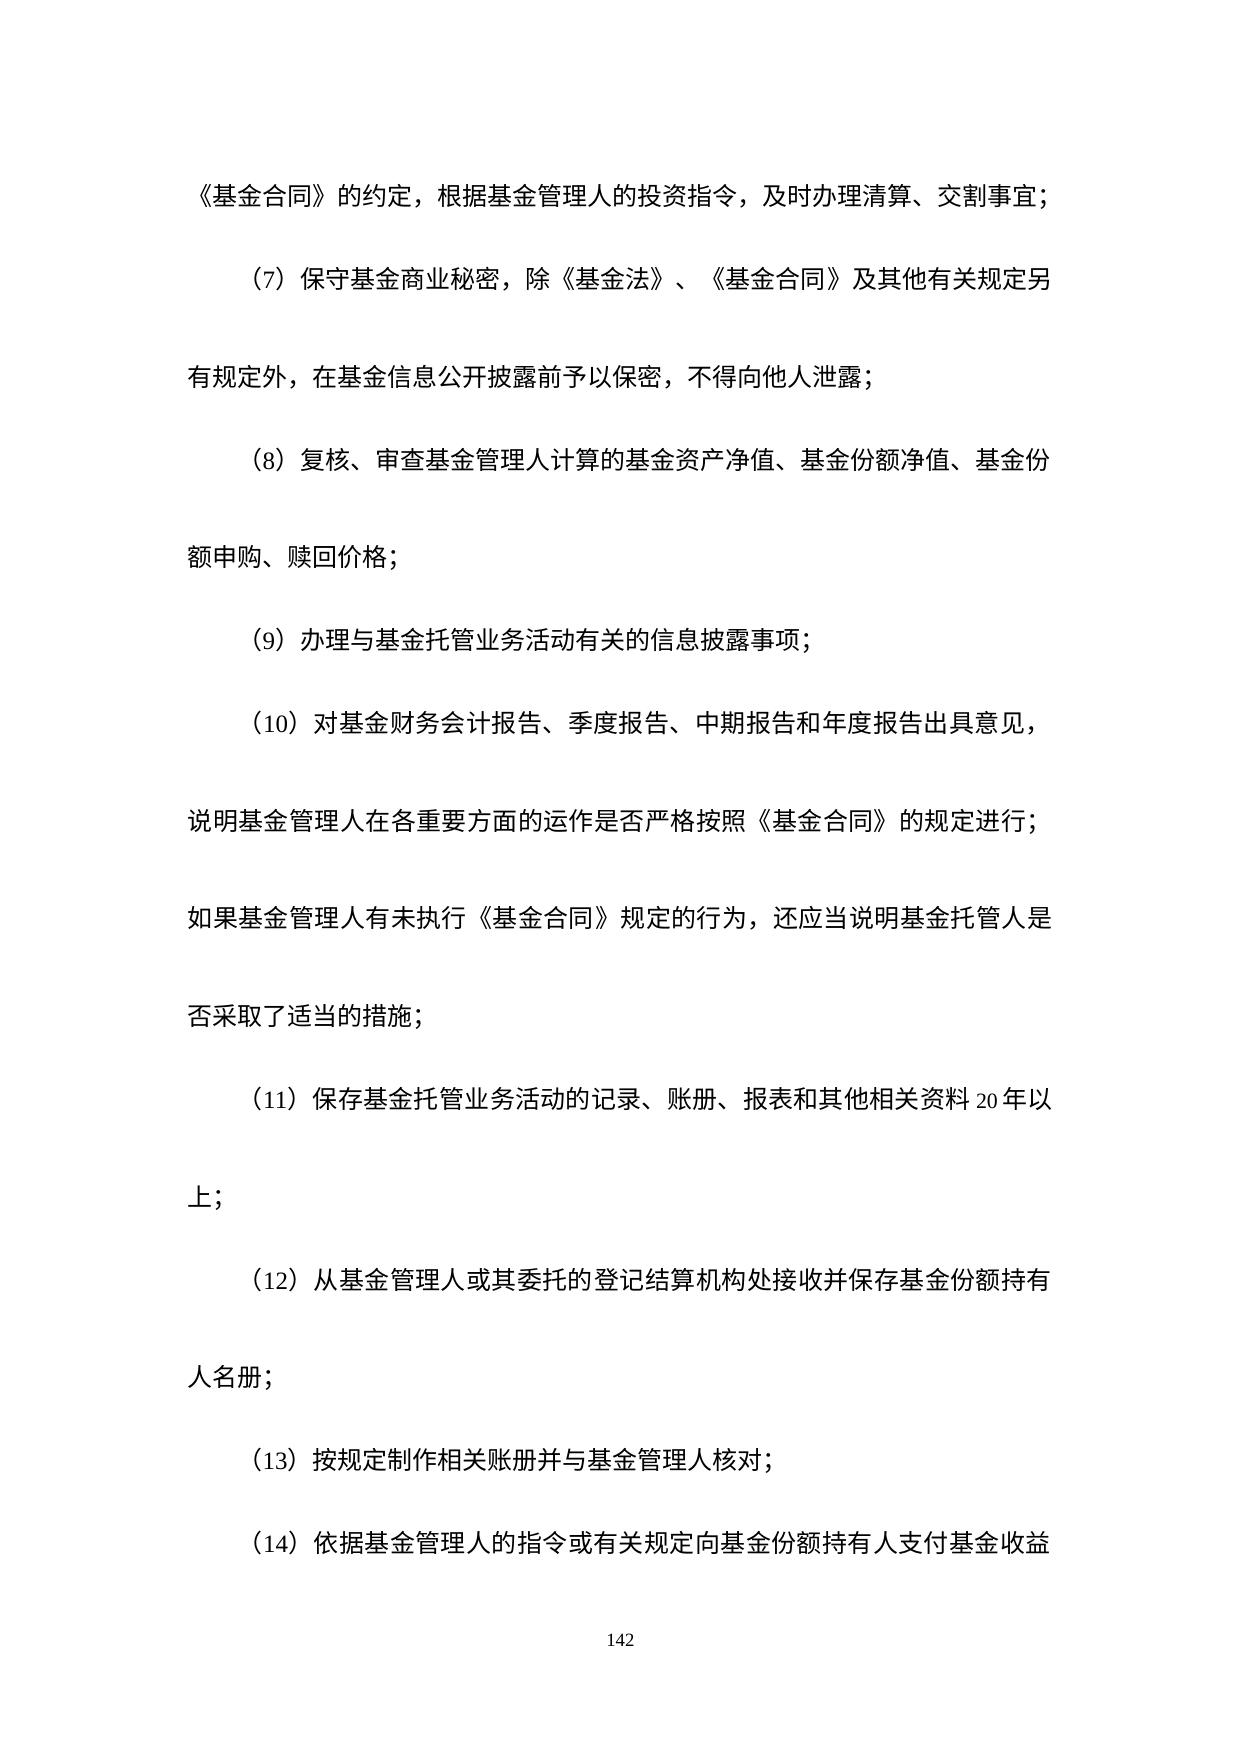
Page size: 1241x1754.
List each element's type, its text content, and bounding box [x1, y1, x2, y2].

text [187, 1509, 1053, 1574]
text （10）对基金财务会计报告、季度报告、中期报告和年度报告出具意见，说明基金管理人在各重要方面的运作是否严格按照《基金合同》的规定进行；如果基金管理人有未执行《基金合同》规定的行为，还应当说明基金托管人是否采取了适当的措施； [187, 689, 1053, 1047]
text （7）保守基金商业秘密，除《基金法》、《基金合同》及其他有关规定另有规定外，在基金信息公开披露前予以保密，不得向他人泄露； [187, 245, 1053, 408]
text （8）复核、审查基金管理人计算的基金资产净值、基金份额净值、基金份额申购、赎回价格； [187, 426, 1053, 588]
text （9）办理与基金托管业务活动有关的信息披露事项； [187, 606, 1053, 671]
text （13）按规定制作相关账册并与基金管理人核对； [187, 1426, 1053, 1491]
text （12）从基金管理人或其委托的登记结算机构处接收并保存基金份额持有人名册； [187, 1246, 1053, 1408]
text （11）保存基金托管业务活动的记录、账册、报表和其他相关资料20年以上； [187, 1065, 1053, 1228]
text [187, 162, 1053, 227]
